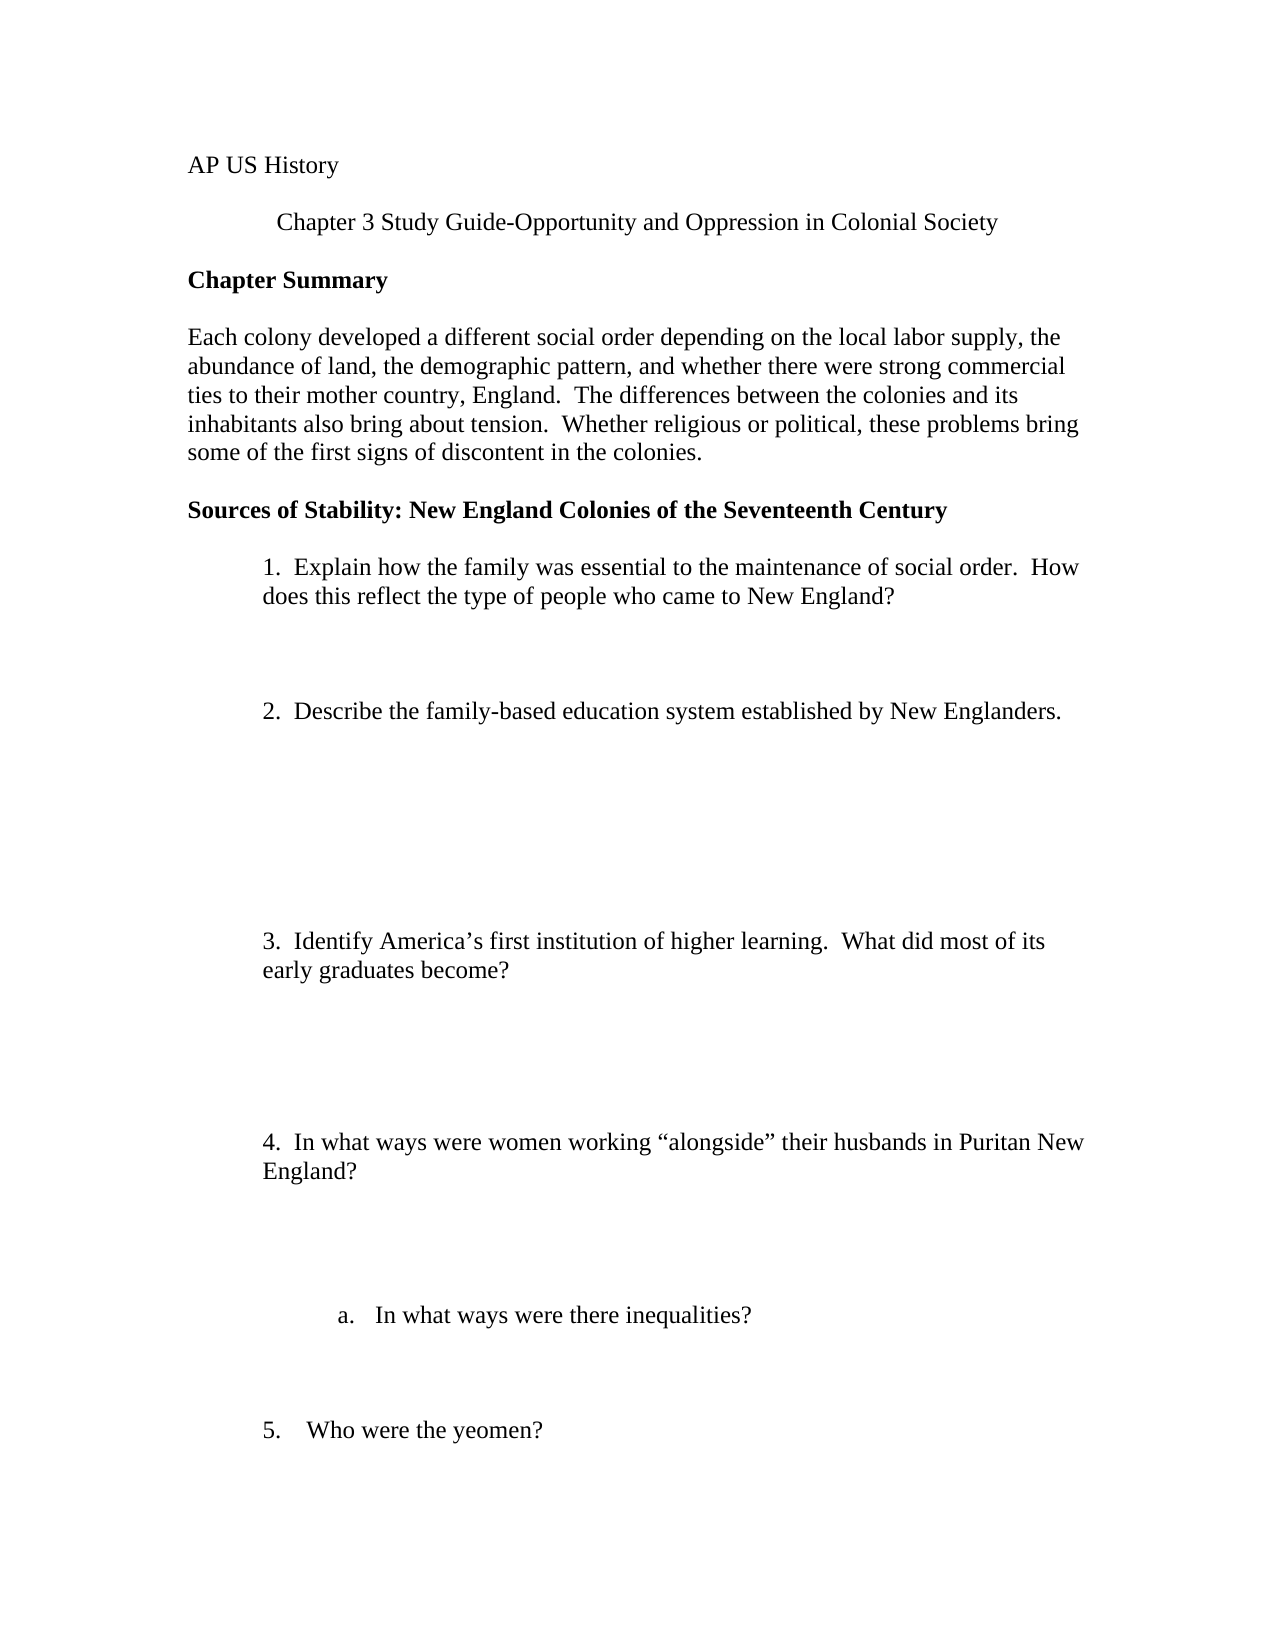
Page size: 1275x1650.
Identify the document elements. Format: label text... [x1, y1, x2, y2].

text Sources of Stability: New England Colonies of the Seventeenth Century [187, 495, 1087, 524]
text 1. Explain how the family was essential to the maintenance of social order. How does this reflect the type of people who came to New England? [262, 552, 1087, 610]
text 3. Identify America’s first institution of higher learning. What did most of its early graduates become? [262, 926, 1087, 984]
text Chapter 3 Study Guide-Opportunity and Oppression in Colonial Society [187, 207, 1087, 236]
text 4. In what ways were women working “alongside” their husbands in Puritan New England? [262, 1127, 1087, 1185]
text Each colony developed a different social order depending on the local labor supply, the abundance of land, the demographic pattern, and whether there were strong commercial ties to their mother country, England. The differences between the colonies and its inhabitants also bring about tension. Whether religious or political, these problems bring some of the first signs of discontent in the colonies. [187, 322, 1087, 466]
text AP US History [187, 150, 1087, 179]
list In what ways were there inequalities? [337, 1300, 1087, 1329]
list Who were the yeomen? [262, 1415, 1087, 1444]
text 2. Describe the family-based education system established by New Englanders. [187, 696, 1087, 725]
text Chapter Summary [187, 265, 1087, 294]
